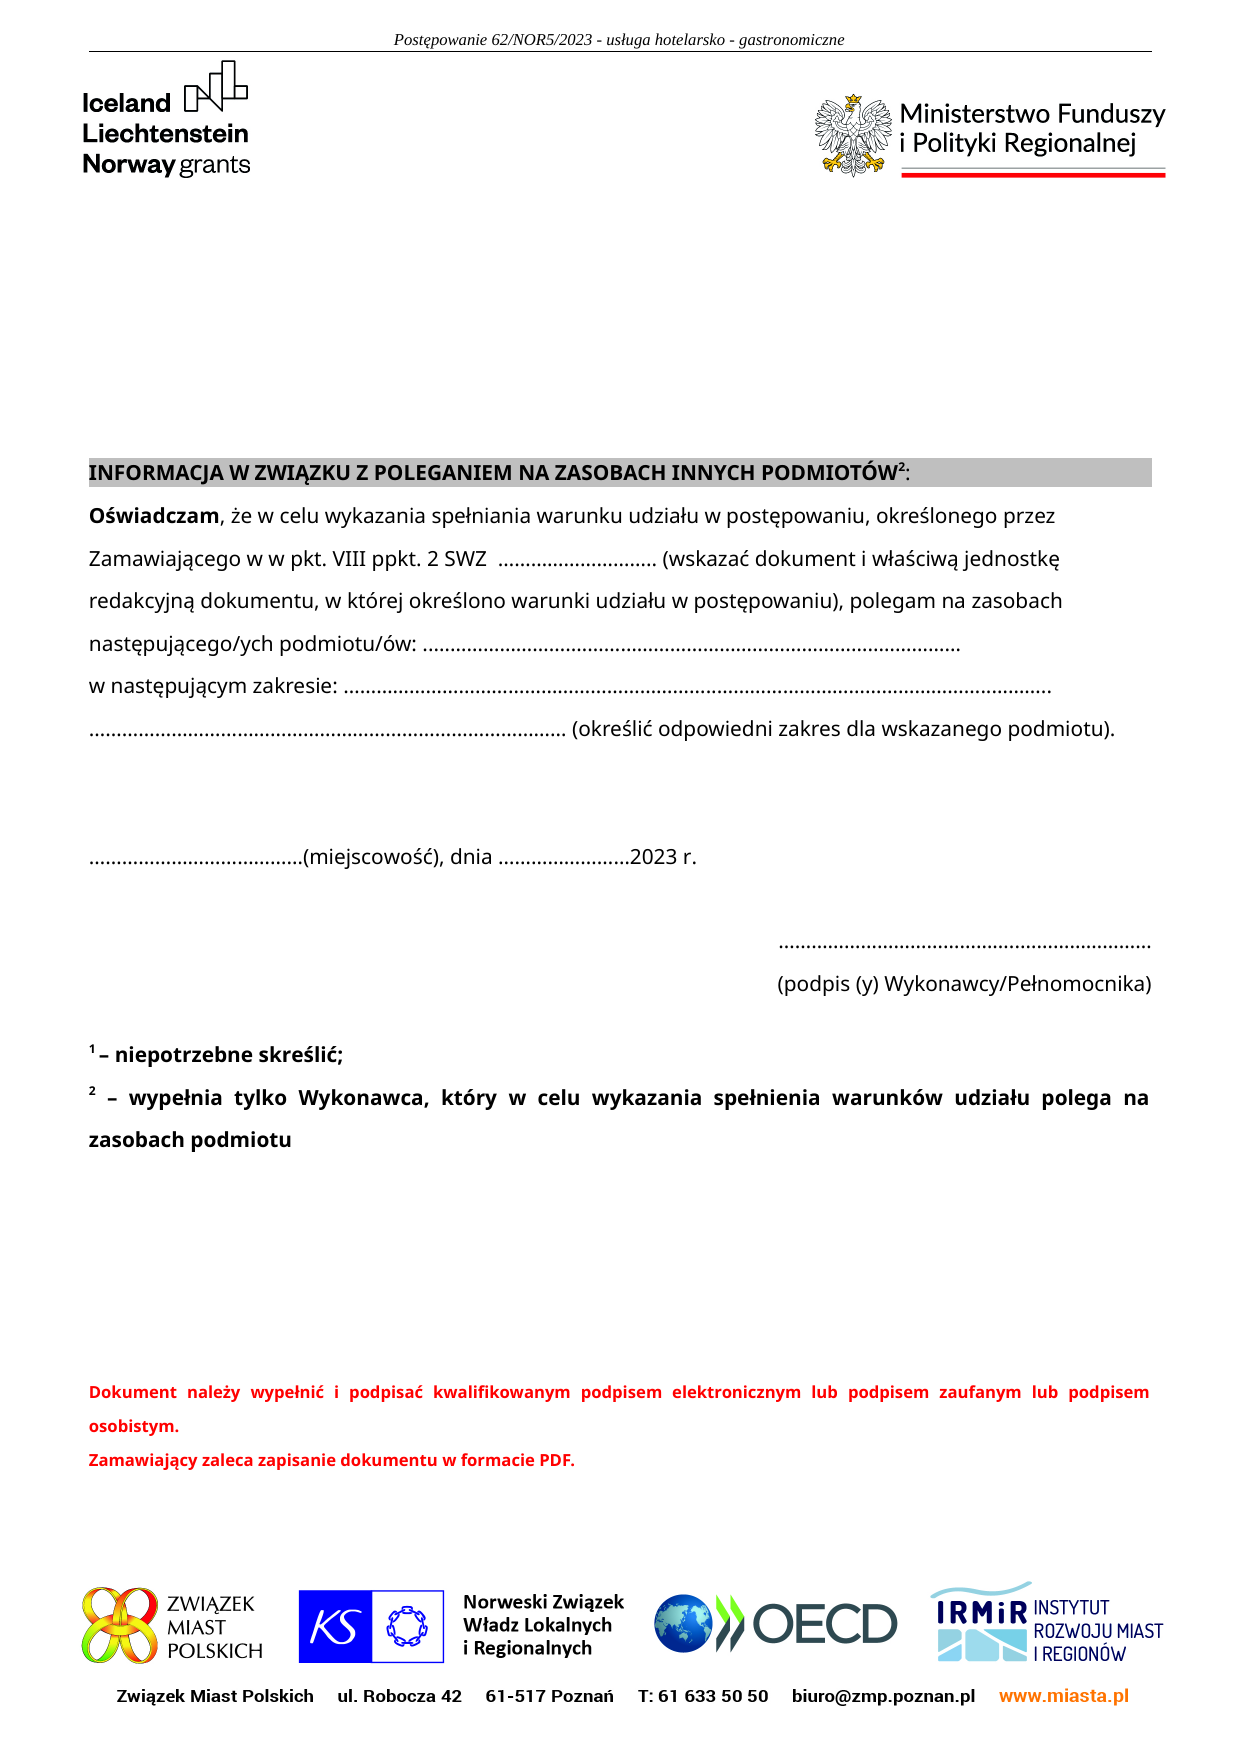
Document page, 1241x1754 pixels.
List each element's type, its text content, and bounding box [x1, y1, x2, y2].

text INFORMACJA W ZWIĄZKU Z POLEGANIEM NA ZASOBACH INNYCH PODMIOTÓW2: [89, 458, 1152, 487]
picture [2, 7, 1241, 1754]
text ……………………………………..…………………… [89, 927, 1152, 955]
text w następującym zakresie: …………………………………………………………..…………………………………………..……….. [89, 672, 1152, 700]
text 2 – wypełnia tylko Wykonawca, który w celu wykazania spełnienia warunków udziału polega na zasobach podmiotu [89, 1083, 1152, 1154]
text …………………………………………………………………………… (określić odpowiedni zakres dla wskazanego podmiotu). [89, 714, 1152, 743]
text 1 – niepotrzebne skreślić; [89, 1040, 1152, 1068]
text Oświadczam, że w celu wykazania spełniania warunku udziału w postępowaniu, określonego przez Zamawiającego w w pkt. VIII ppkt. 2 SWZ ……………………….. (wskazać dokument i właściwą jednostkę redakcyjną dokumentu, w której określono warunki udziału w postępowaniu), polegam na zasobach następującego/ych podmiotu/ów: ..…………………….………………………………………………..…………… [89, 501, 1152, 657]
text Dokument należy wypełnić i podpisać kwalifikowanym podpisem elektronicznym lub podpisem zaufanym lub podpisem osobistym. [89, 1381, 1152, 1438]
text (podpis (y) Wykonawcy/Pełnomocnika) [89, 969, 1152, 998]
text Zamawiający zaleca zapisanie dokumentu w formacie PDF. [89, 1449, 1152, 1472]
text …………………………………(miejscowość), dnia ……………………2023 r. [89, 842, 1152, 870]
